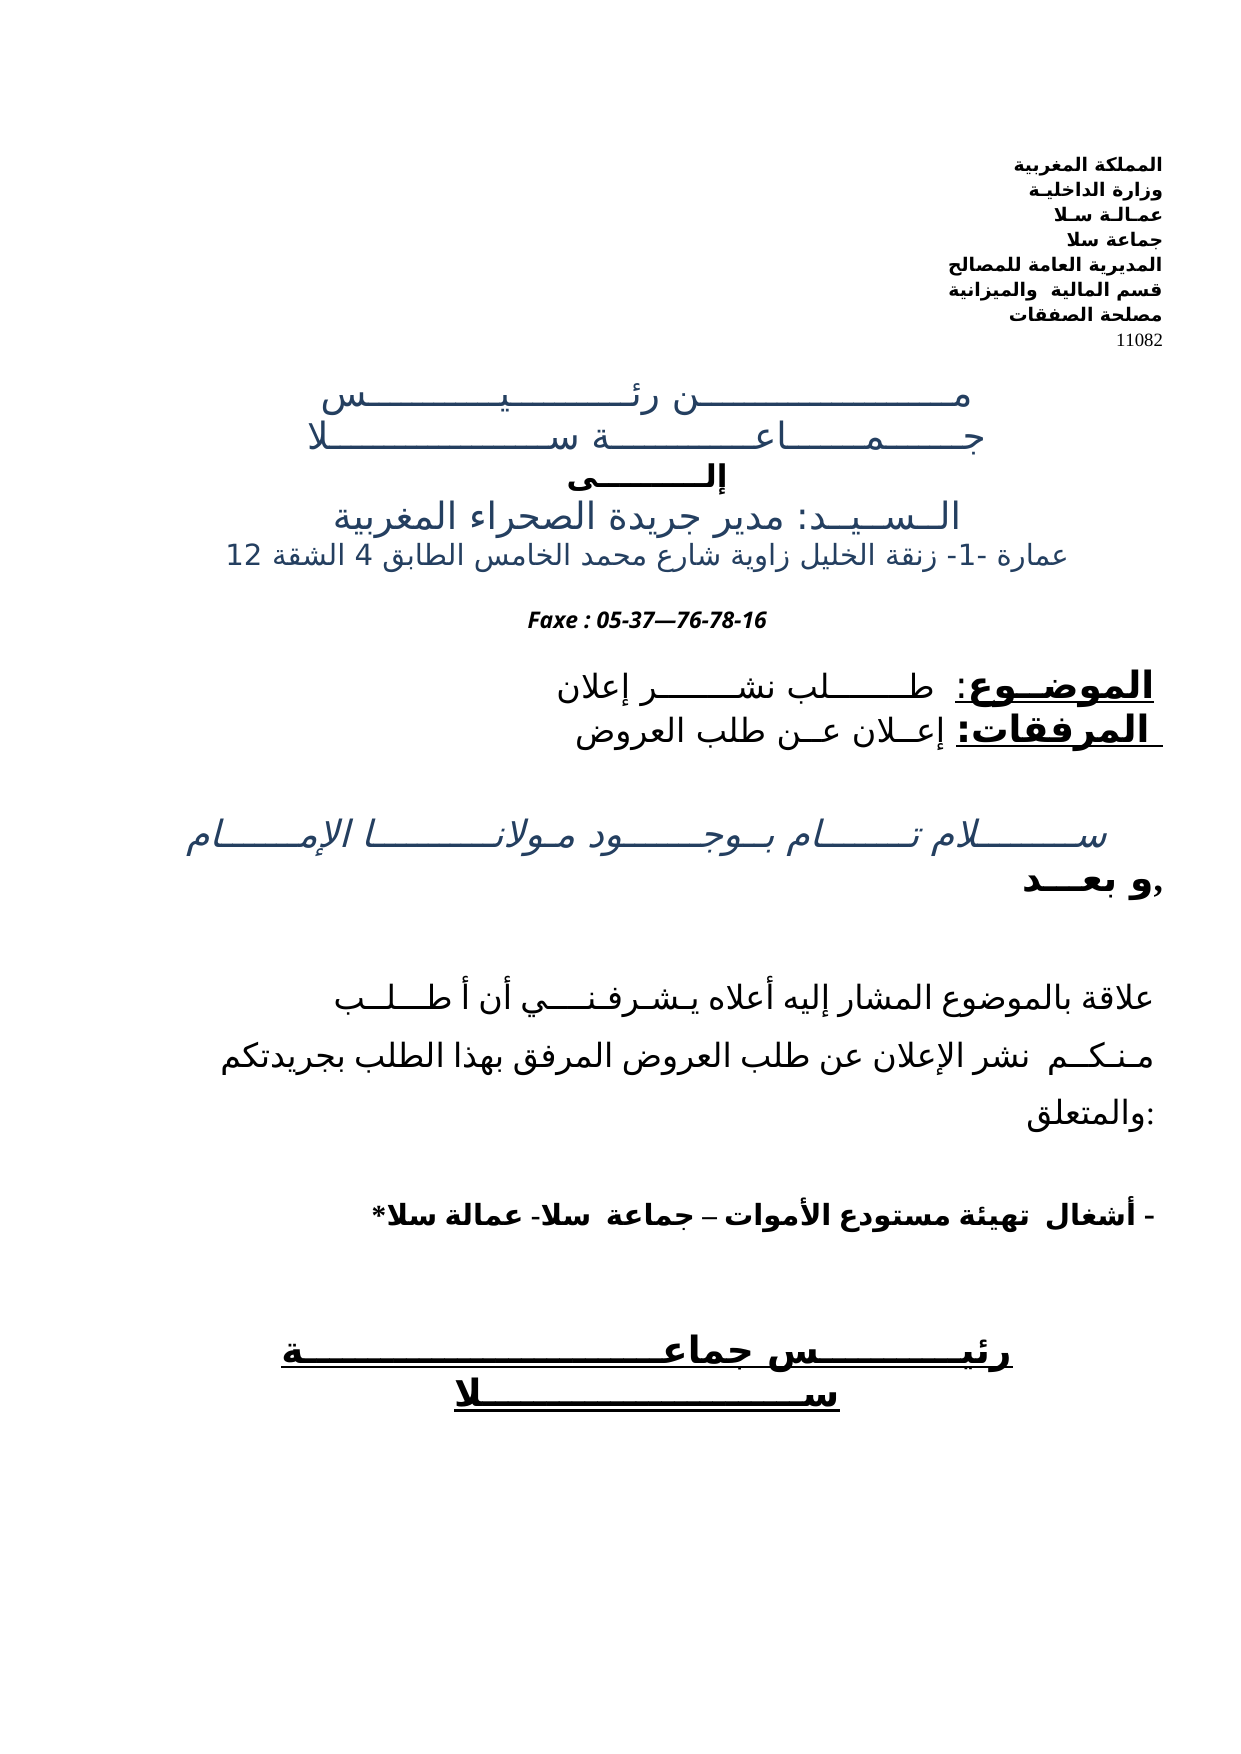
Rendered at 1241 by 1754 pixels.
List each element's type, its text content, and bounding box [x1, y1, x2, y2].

text الموضــوع: طــــــــلب نشــــــــر إعلان [131, 664, 1162, 707]
text و بعـــد, [131, 856, 1162, 900]
subtitle عمـالـة سـلا [131, 201, 1162, 226]
subtitle مـــــــــــــــــــــــن رئـــــــــــيــــــــــــس جـــــــمـــــــاعـــــــــــــة ســــــــــــــــــــلا [131, 371, 1162, 459]
subtitle وزارة الداخليـة [131, 176, 1162, 201]
text *أشغال تهيئة مستودع الأموات – جماعة سلا- عمالة سلا - [131, 1194, 1155, 1232]
subtitle المملكة المغربية [131, 151, 1162, 176]
text إلــــــــــى [131, 459, 1162, 495]
subtitle 11082 [131, 326, 1162, 351]
subtitle عمارة -1- زنقة الخليل زاوية شارع محمد الخامس الطابق 4 الشقة 12 [131, 539, 1162, 573]
text Faxe : 05-37—76-78-16 [131, 604, 1162, 635]
subtitle ســـــــــلام تــــــــام بــوجـــــــود مـولانـــــــــــا الإمـــــــام [131, 813, 1162, 856]
text علاقة بالموضوع المشار إليه أعلاه يـشـرفـنــــي أن أ طـــلــب مـنـكــم نشر الإعلان عن طلب العروض المرفق بهذا الطلب بجريدتكم والمتعلق: [131, 978, 1155, 1132]
text جماعة سلا [131, 226, 1162, 251]
text المديرية العامة للمصالح [131, 251, 1162, 276]
text قسم المالية والميزانية [131, 276, 1162, 301]
subtitle الــســيــد: مدير جريدة الصحراء المغربية [131, 495, 1162, 539]
text رئيـــــــــــس جماعــــــــــــــــــــــــــــة ســـــــــــــــــــــــــلا [131, 1328, 1162, 1416]
text مصلحة الصفقات [131, 301, 1162, 326]
text المرفقات: إعــلان عــن طلب العروض [131, 707, 1162, 751]
